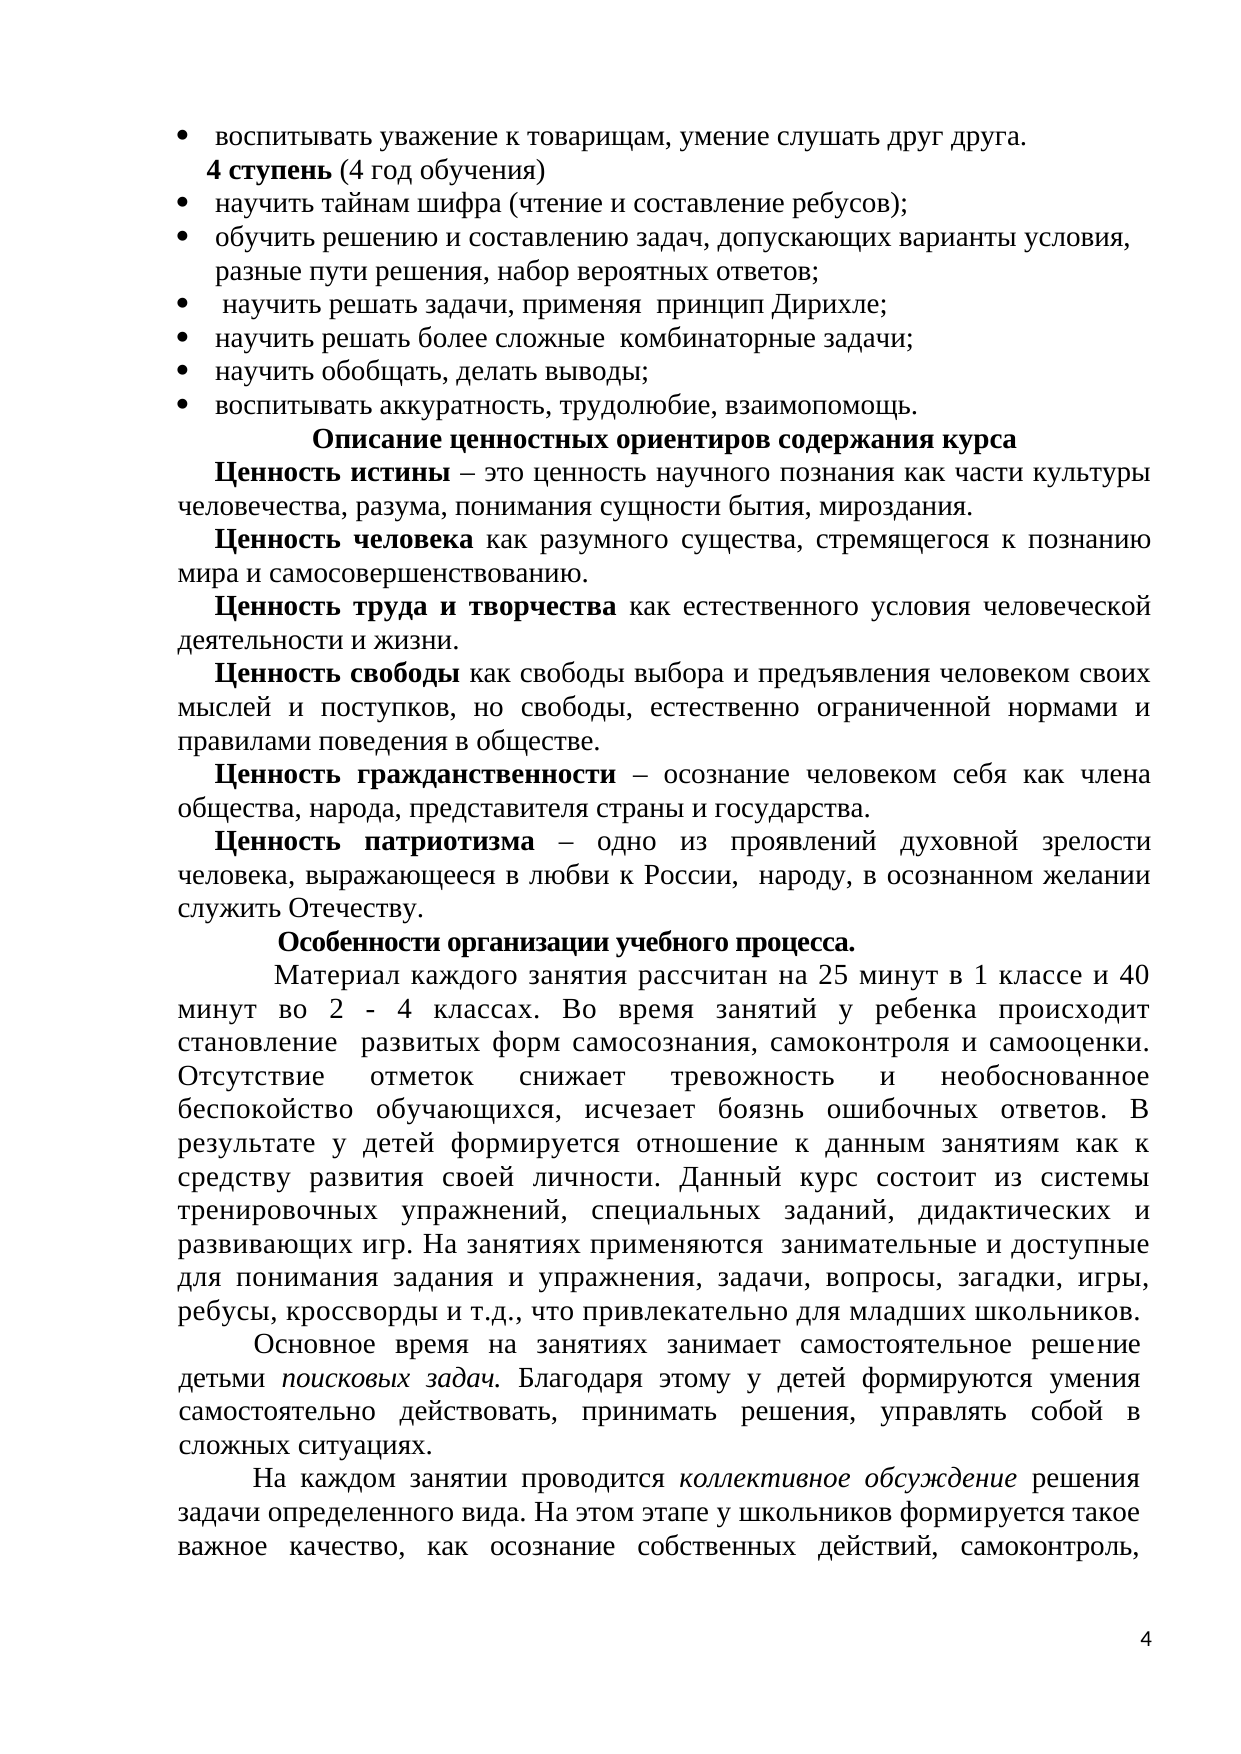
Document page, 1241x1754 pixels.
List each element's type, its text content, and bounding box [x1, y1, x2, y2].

text Описание ценностных ориентиров содержания курса [177, 421, 1152, 454]
text Ценность гражданственности – осознание человеком себя как члена общества, народа, представителя страны и государства. [177, 756, 1152, 823]
text Ценность свободы как свободы выбора и предъявления человеком своих мыслей и поступков, но свободы, естественно ограниченной нормами и правилами поведения в обществе. [177, 656, 1152, 756]
text Ценность человека как разумного существа, стремящегося к познанию мира и самосовершенствованию. [177, 521, 1152, 588]
list воспитывать уважение к товарищам, умение слушать друг друга. [177, 118, 1152, 152]
text Особенности организации учебного процесса. [221, 924, 912, 957]
text 4 ступень (4 год обучения) [177, 152, 1152, 185]
list научить обобщать, делать выводы; [177, 353, 1152, 387]
text Основное время на занятиях занимает самостоятельное решение детьми поисковых задач. Благодаря этому у детей формируются умения самостоятельно действовать, принимать решения, управлять собой в сложных ситуациях. [178, 1326, 1141, 1461]
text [177, 1461, 1140, 1561]
list научить тайнам шифра (чтение и составление ребусов); [177, 185, 1152, 219]
text Ценность истины – это ценность научного познания как части культуры человечества, разума, понимания сущности бытия, мироздания. [177, 454, 1152, 521]
list научить решать более сложные комбинаторные задачи; [177, 320, 1152, 353]
text Ценность патриотизма – одно из проявлений духовной зрелости человека, выражающееся в любви к России, народу, в осознанном желании служить Отечеству. [177, 823, 1152, 924]
list обучить решению и составлению задач, допускающих варианты условия, разные пути решения, набор вероятных ответов; [177, 219, 1152, 286]
list воспитывать аккуратность, трудолюбие, взаимопомощь. [177, 387, 1152, 421]
list научить решать задачи, применяя принцип Дирихле; [177, 286, 1152, 320]
text Ценность труда и творчества как естественного условия человеческой деятельности и жизни. [177, 588, 1152, 656]
text Материал каждого занятия рассчитан на 25 минут в 1 классе и 40 минут во 2 - 4 классах. Во время занятий у ребенка происходит становление развитых форм самосознания, самоконтроля и самооценки. Отсутствие отметок снижает тревожность и необоснованное беспокойство обучающихся, исчезает боязнь ошибочных ответов. В результате у детей формируется отношение к данным занятиям как к средству развития своей личности. Данный курс состоит из системы тренировочных упражнений, специальных заданий, дидактических и развивающих игр. На занятиях применяются занимательные и доступные для понимания задания и упражнения, задачи, вопросы, загадки, игры, ребусы, кроссворды и т.д., что привлекательно для младших школьников. [177, 957, 1152, 1326]
